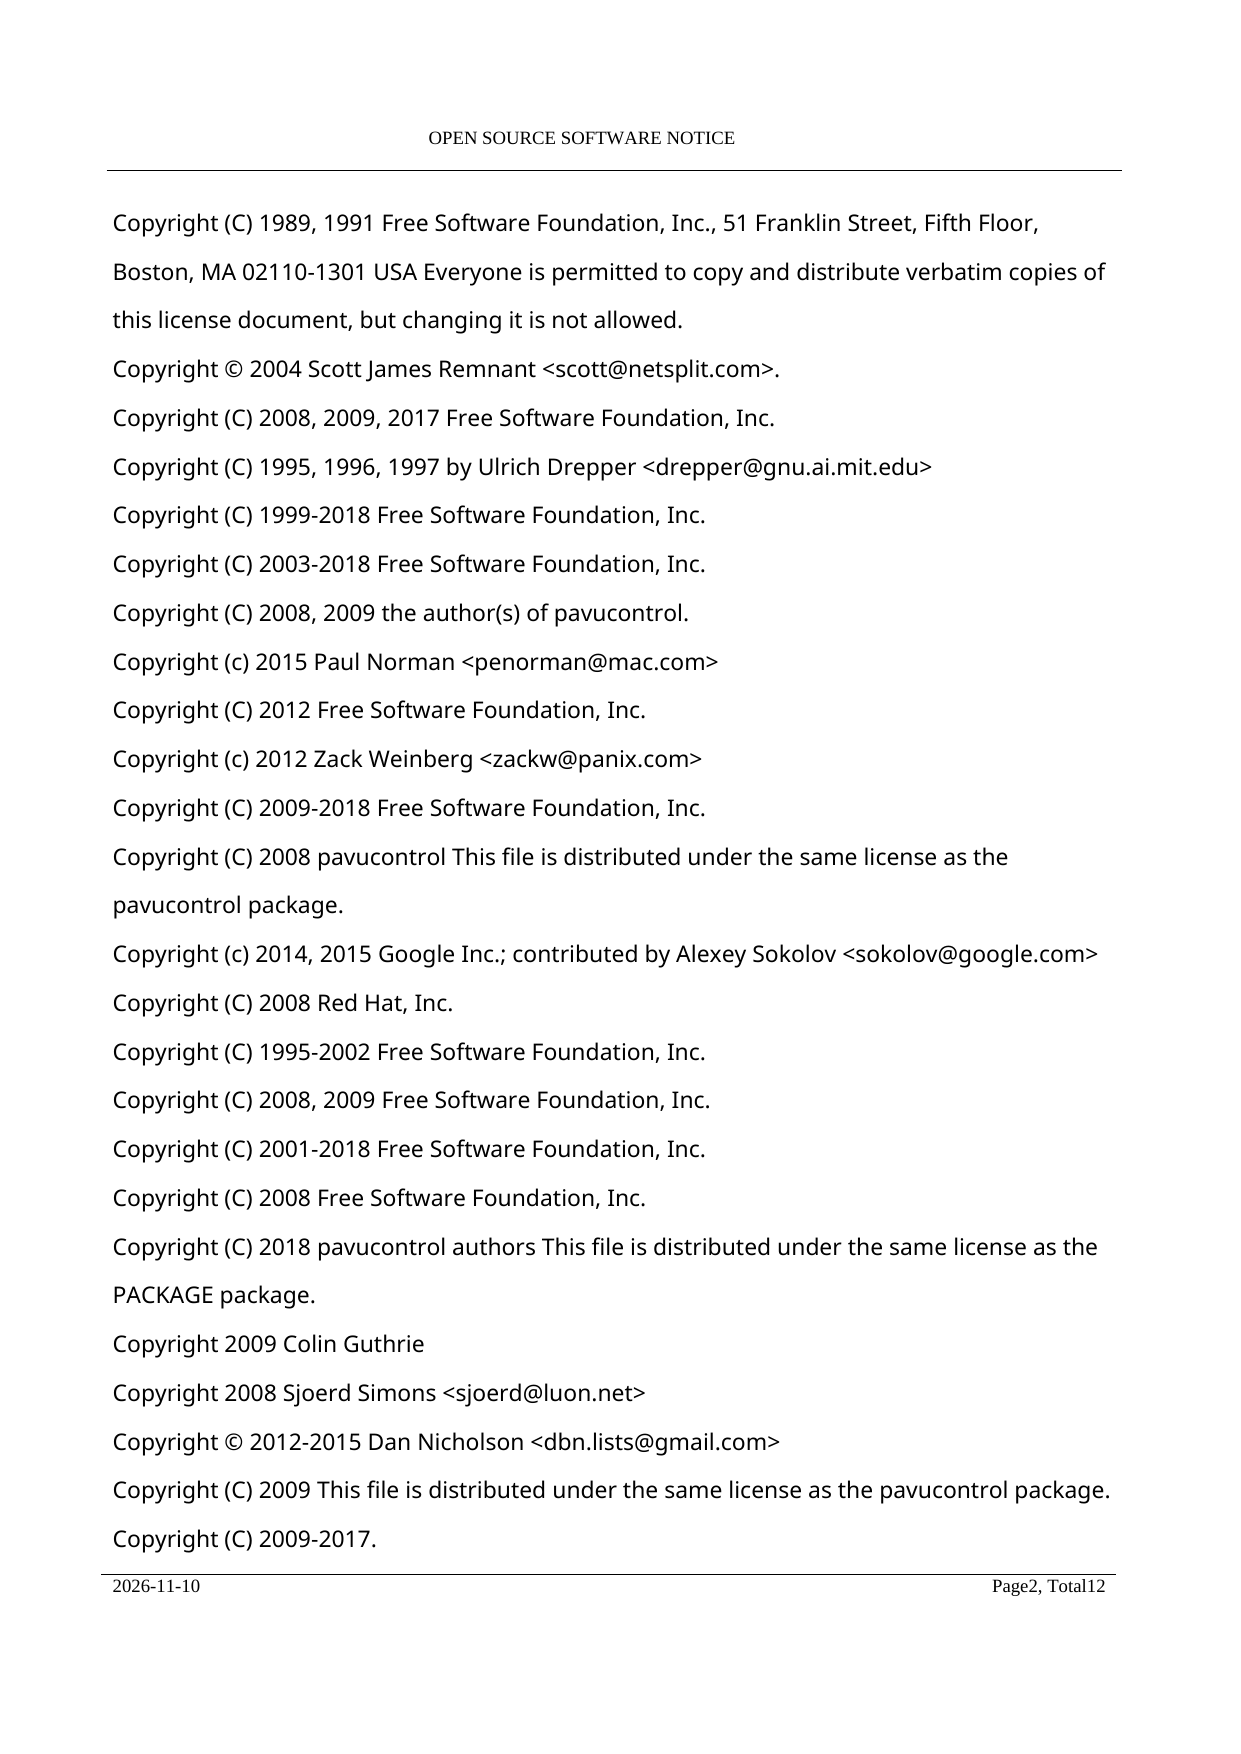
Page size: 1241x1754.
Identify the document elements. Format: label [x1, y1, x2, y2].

text [112, 206, 1128, 1555]
